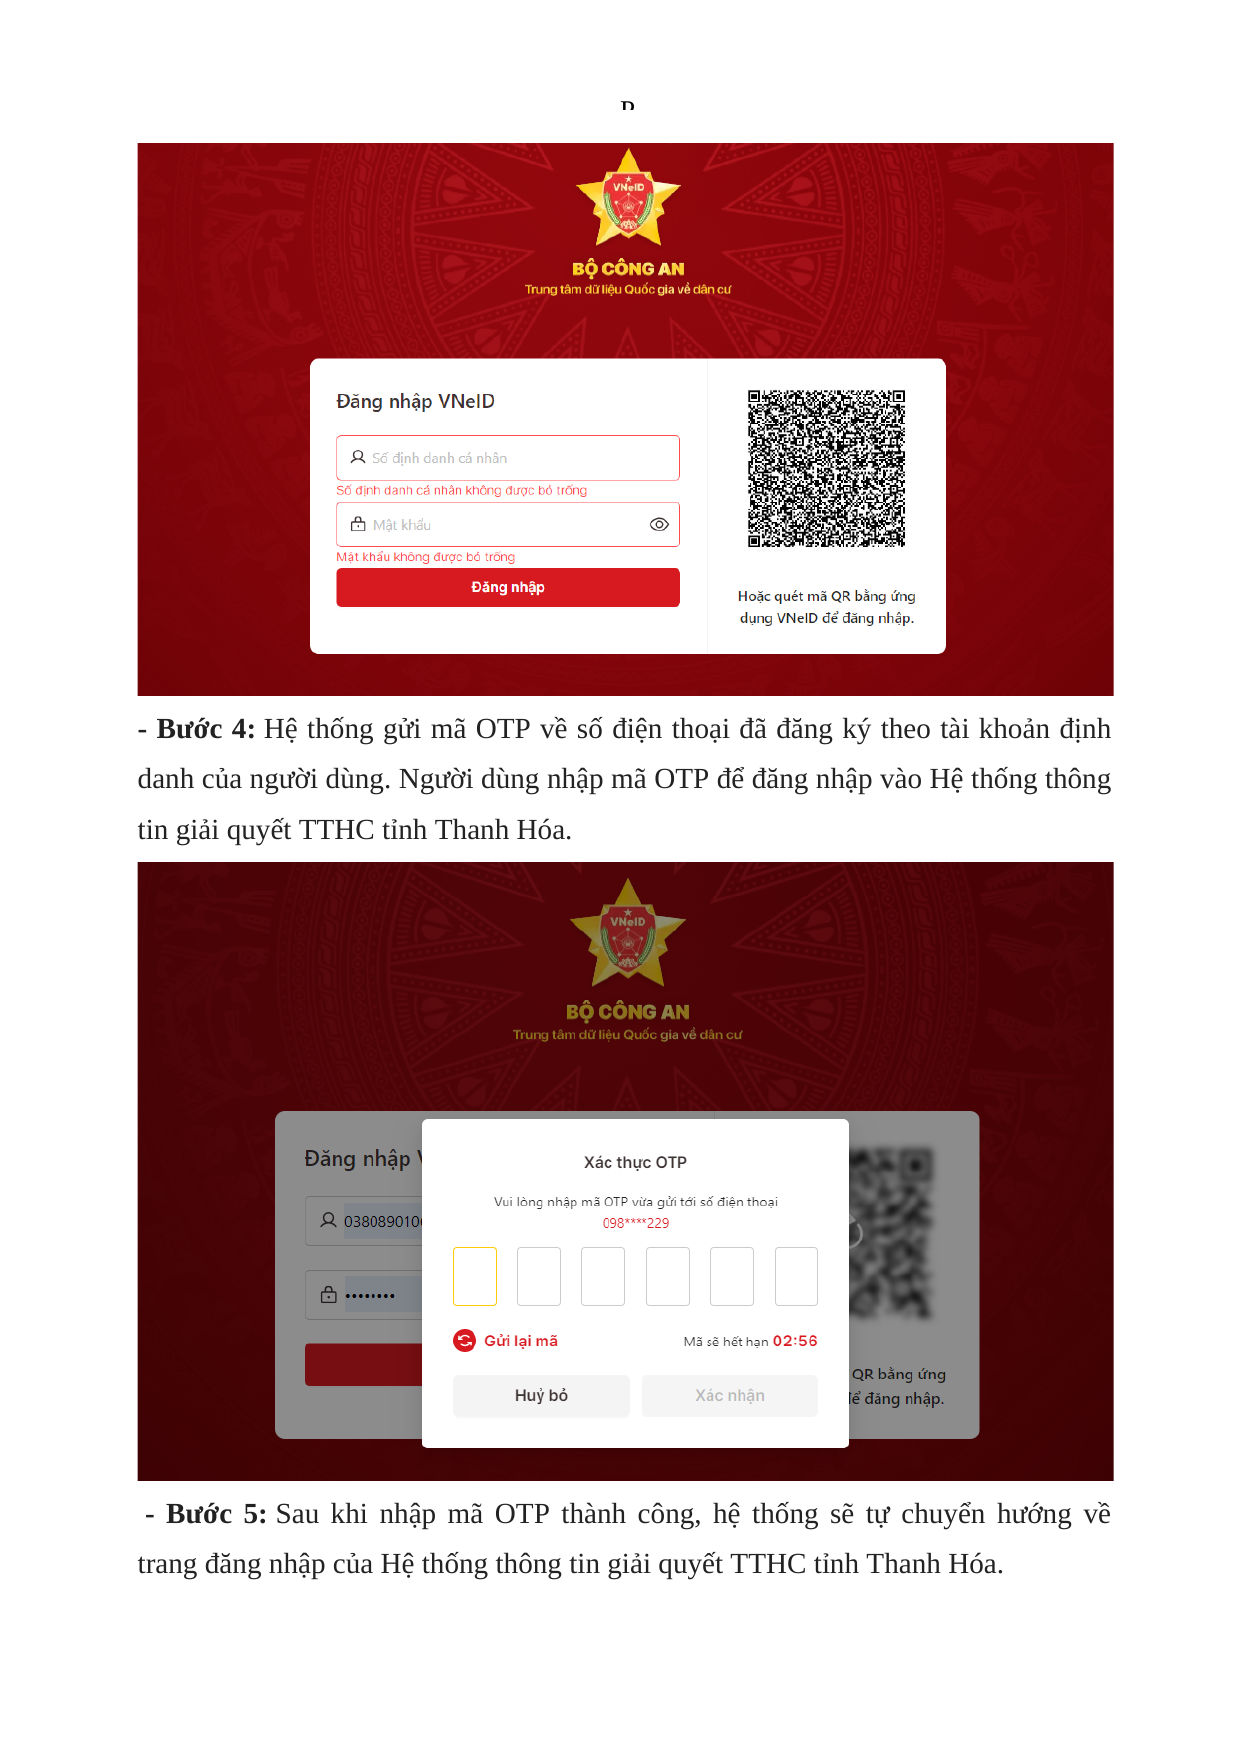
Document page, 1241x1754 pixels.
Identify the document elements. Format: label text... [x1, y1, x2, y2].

picture [137, 143, 1114, 696]
text - Bước 5: Sau khi nhập mã OTP thành công, hệ thống sẽ tự chuyển hướng về trang đăng nhập của Hệ thống thông tin giải quyết TTHC tỉnh Thanh Hóa. [137, 1496, 1113, 1580]
text - Bước 4: Hệ thống gửi mã OTP về số điện thoại đã đăng ký theo tài khoản định danh của người dùng. Người dùng nhập mã OTP để đăng nhập vào Hệ thống thông tin giải quyết TTHC tỉnh Thanh Hóa. [137, 711, 1113, 846]
picture [137, 862, 1114, 1481]
